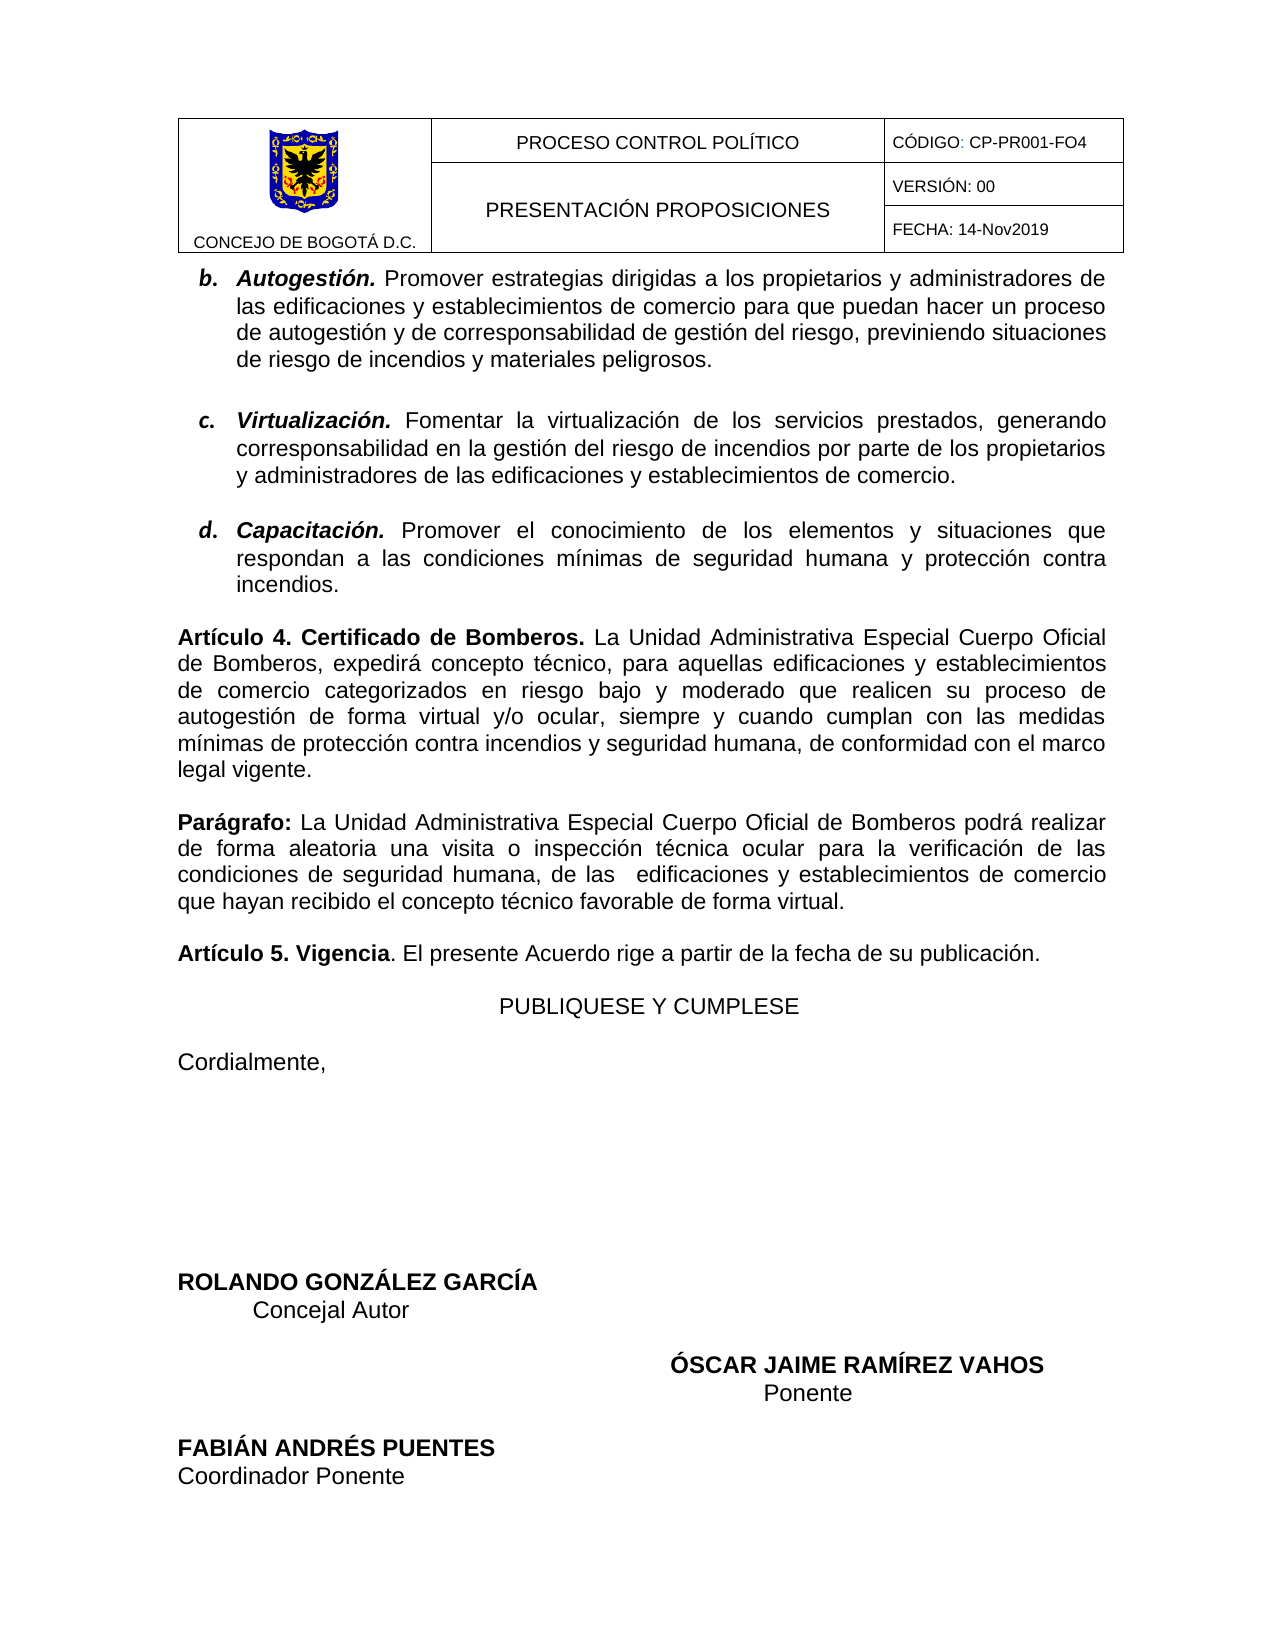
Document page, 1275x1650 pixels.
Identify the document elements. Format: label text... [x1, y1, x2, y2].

list Capacitación. Promover el conocimiento de los elementos y situaciones que respondan a las condiciones mínimas de seguridad humana y protección contra incendios. [199, 514, 1106, 598]
subtitle FABIÁN ANDRÉS PUENTES [177, 1434, 1121, 1462]
text ROLANDO GONZÁLEZ GARCÍA [177, 1268, 1121, 1296]
text Artículo 5. Vigencia. El presente Acuerdo rige a partir de la fecha de su publicación. [177, 940, 1106, 967]
text Cordialmente, [177, 1047, 1121, 1075]
picture [269, 129, 339, 213]
text PUBLIQUESE Y CUMPLESE [177, 993, 1121, 1019]
list Virtualización. Fomentar la virtualización de los servicios prestados, generando corresponsabilidad en la gestión del riesgo de incendios por parte de los propietarios y administradores de las edificaciones y establecimientos de comercio. [199, 405, 1106, 488]
text Coordinador Ponente [177, 1462, 1121, 1489]
text Artículo 4. Certificado de Bomberos. La Unidad Administrativa Especial Cuerpo Oficial de Bomberos, expedirá concepto técnico, para aquellas edificaciones y establecimientos de comercio categorizados en riesgo bajo y moderado que realicen su proceso de autogestión de forma virtual y/o ocular, siempre y cuando cumplan con las medidas mínimas de protección contra incendios y seguridad humana, de conformidad con el marco legal vigente. [177, 624, 1106, 782]
text Concejal Autor [177, 1296, 1121, 1323]
list Autogestión. Promover estrategias dirigidas a los propietarios y administradores de las edificaciones y establecimientos de comercio para que puedan hacer un proceso de autogestión y de corresponsabilidad de gestión del riesgo, previniendo situaciones de riesgo de incendios y materiales peligrosos. [199, 262, 1106, 372]
text Ponente [327, 1379, 1121, 1407]
text Parágrafo: La Unidad Administrativa Especial Cuerpo Oficial de Bomberos podrá realizar de forma aleatoria una visita o inspección técnica ocular para la verificación de las condiciones de seguridad humana, de las edificaciones y establecimientos de comercio que hayan recibido el concepto técnico favorable de forma virtual. [177, 808, 1106, 914]
text ÓSCAR JAIME RAMÍREZ VAHOS [327, 1351, 1121, 1379]
